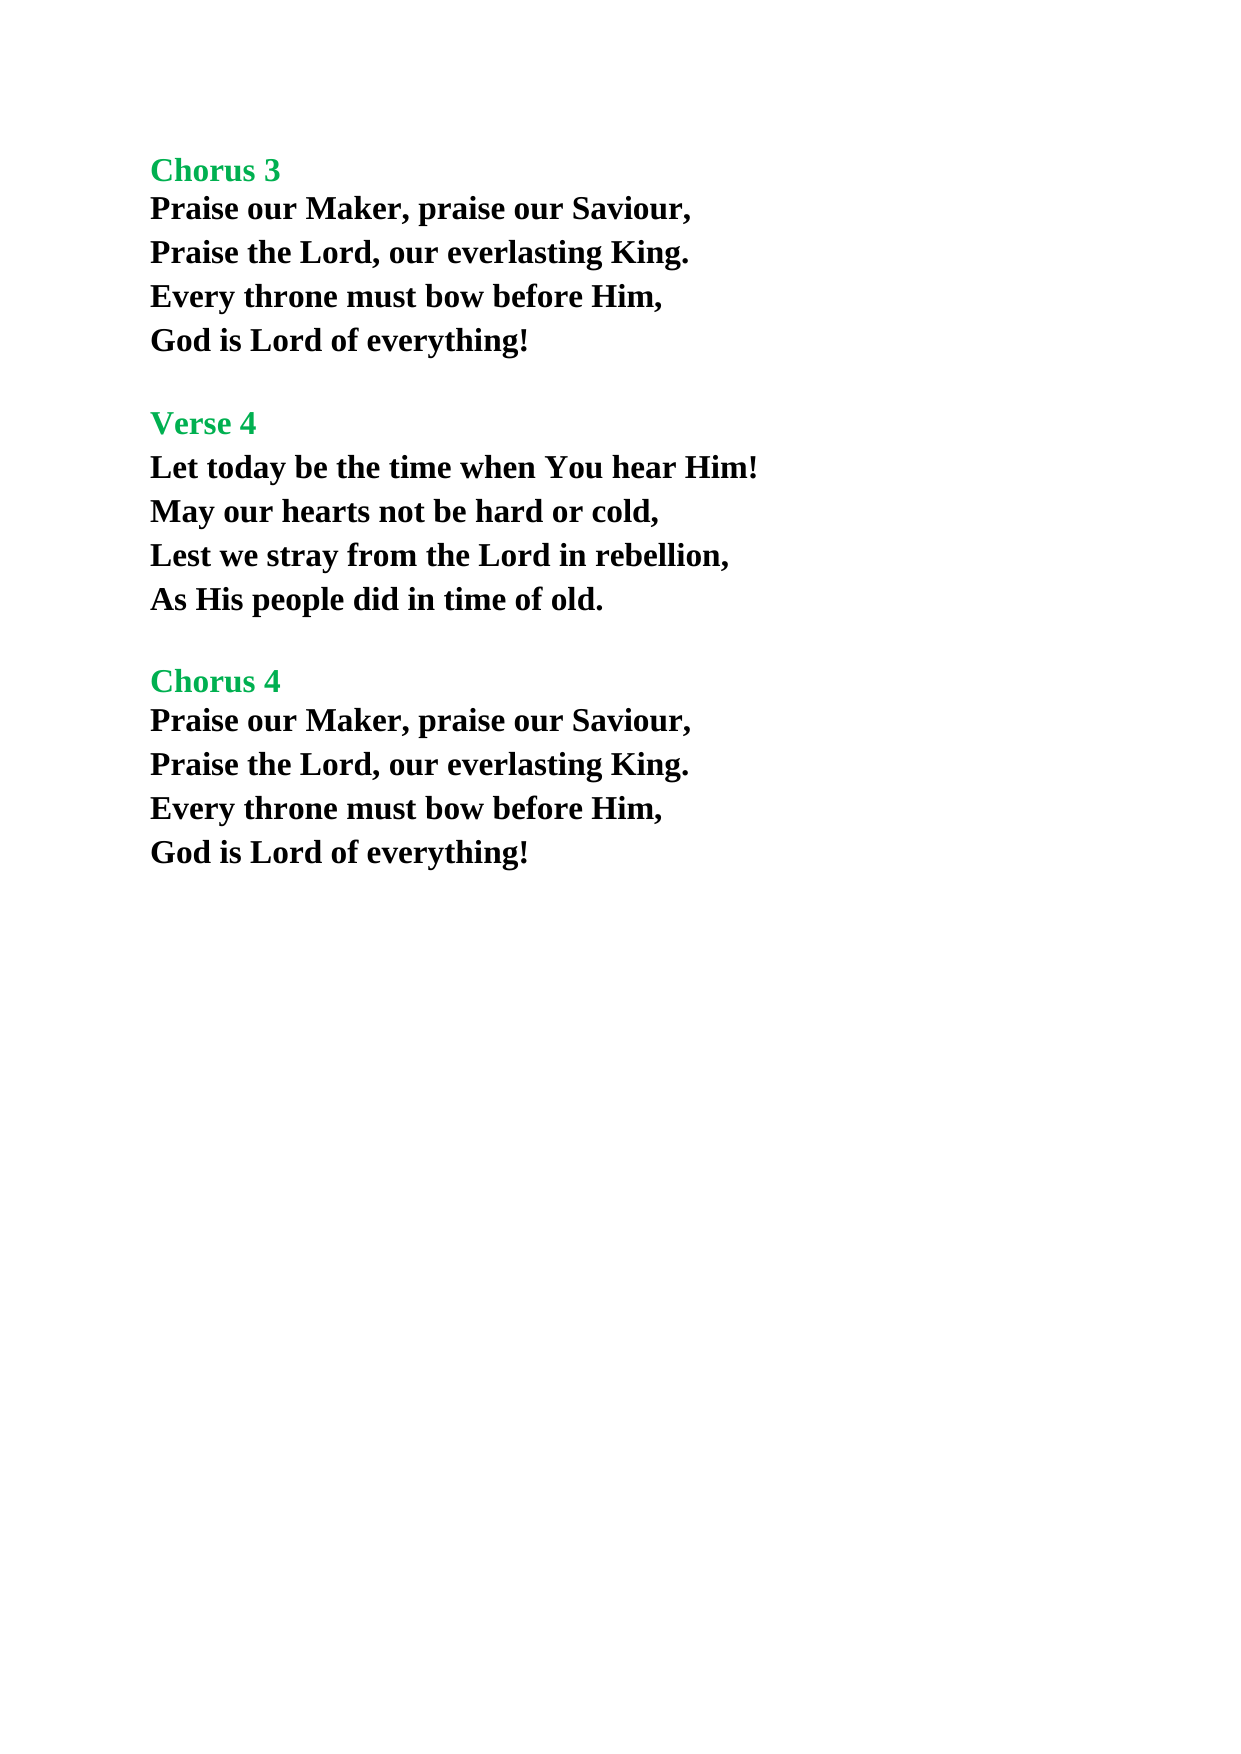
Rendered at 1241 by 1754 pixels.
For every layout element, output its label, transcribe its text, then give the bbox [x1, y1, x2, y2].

text Praise the Lord, our everlasting King. [150, 744, 1090, 782]
text Verse 4 [150, 403, 1124, 441]
text Let today be the time when You hear Him! [150, 447, 1090, 485]
text Every throne must bow before Him, [150, 276, 1090, 315]
text Chorus 3 [150, 150, 1090, 188]
text Praise our Maker, praise our Saviour, [150, 700, 1090, 738]
text As His people did in time of old. [150, 579, 1090, 617]
text God is Lord of everything! [150, 321, 1090, 359]
text May our hearts not be hard or cold, [150, 491, 1090, 529]
text Praise the Lord, our everlasting King. [150, 232, 1090, 271]
text Lest we stray from the Lord in rebellion, [150, 535, 1090, 573]
text Chorus 4 [150, 662, 1090, 700]
text Every throne must bow before Him, [150, 788, 1090, 826]
text Praise our Maker, praise our Saviour, [150, 188, 1090, 227]
text God is Lord of everything! [150, 832, 1090, 870]
